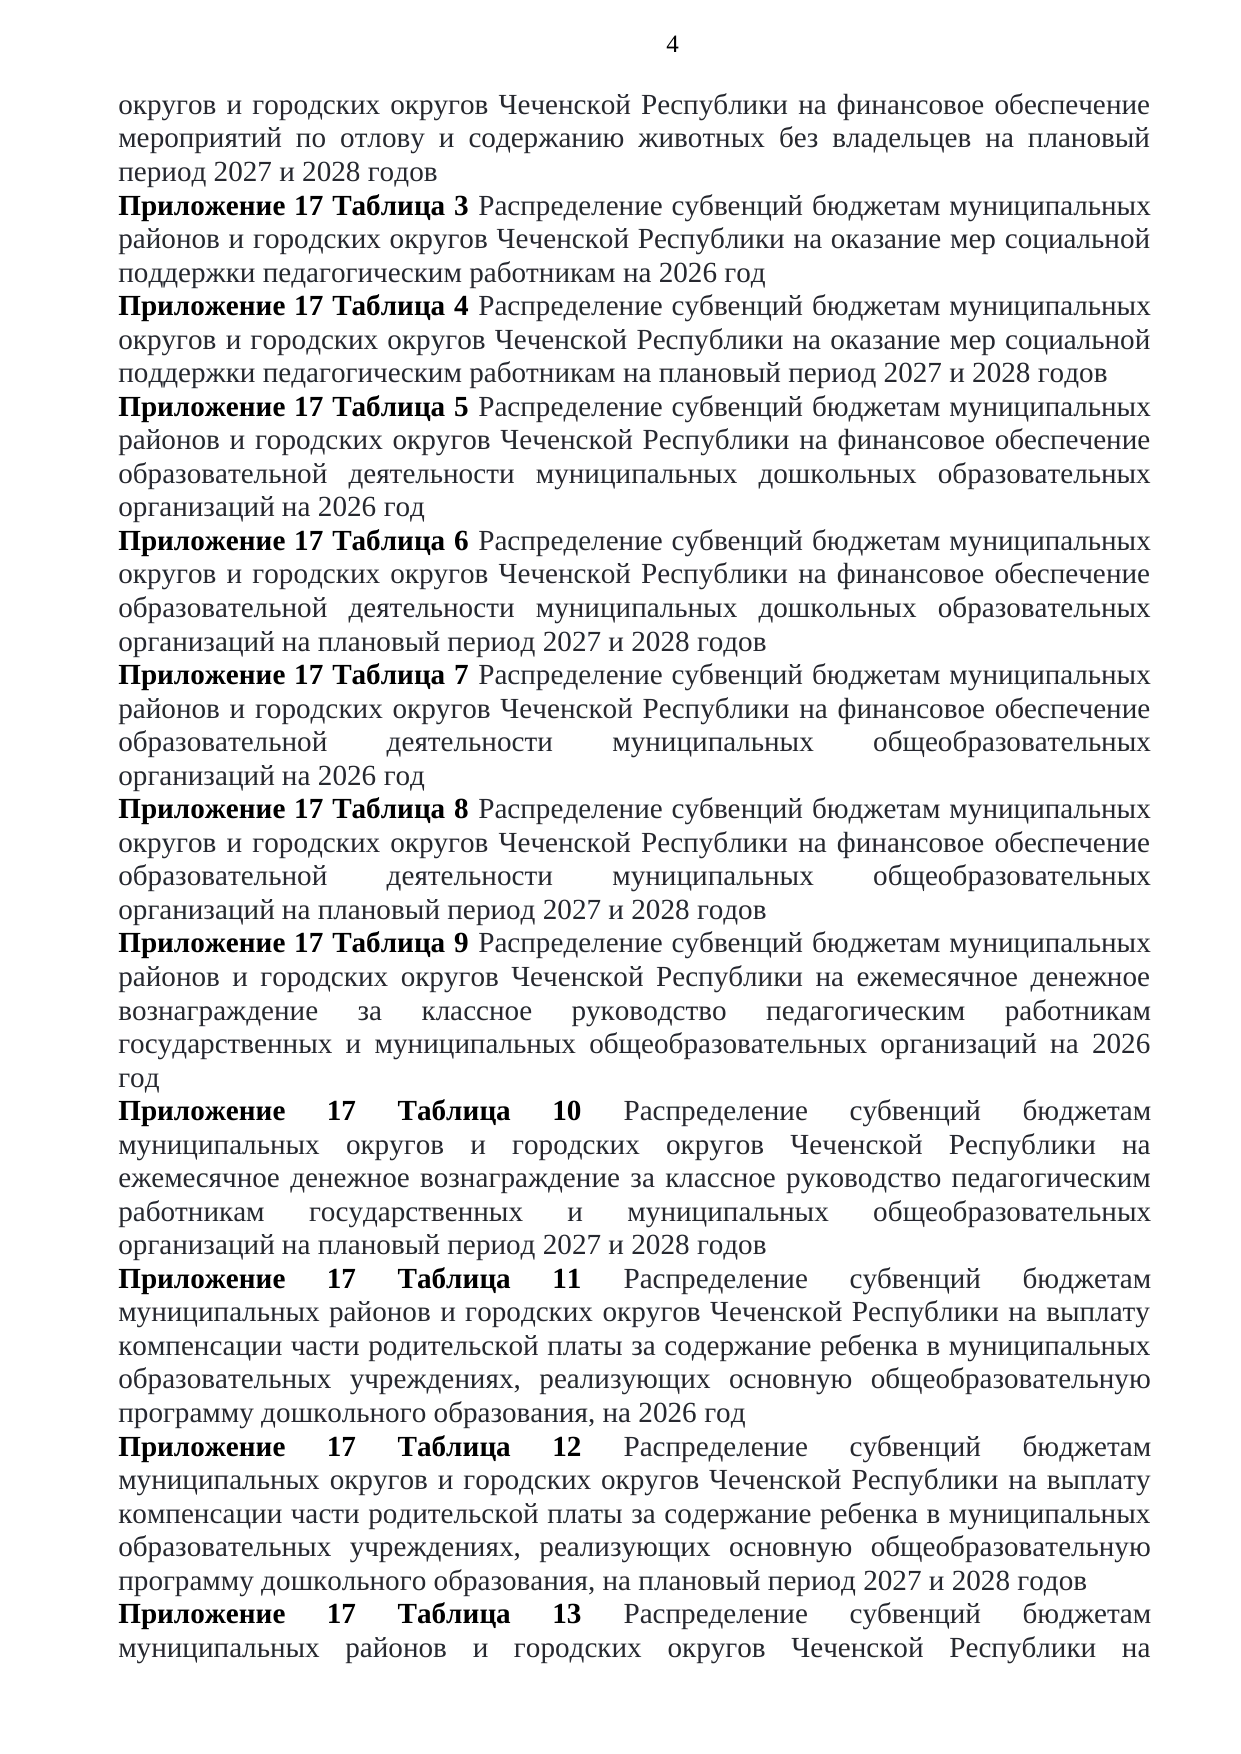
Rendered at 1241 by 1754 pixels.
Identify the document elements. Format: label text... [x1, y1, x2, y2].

text Приложение 17 Таблица 11 Распределение субвенций бюджетам муниципальных районов и городских округов Чеченской Республики на выплату компенсации части родительской платы за содержание ребенка в муниципальных образовательных учреждениях, реализующих основную общеобразовательную программу дошкольного образования, на 2026 год [118, 1261, 1152, 1429]
text Приложение 17 Таблица 3 Распределение субвенций бюджетам муниципальных районов и городских округов Чеченской Республики на оказание мер социальной поддержки педагогическим работникам на 2026 год [118, 188, 1152, 288]
text Приложение 17 Таблица 10 Распределение субвенций бюджетам муниципальных округов и городских округов Чеченской Республики на ежемесячное денежное вознаграждение за классное руководство педагогическим работникам государственных и муниципальных общеобразовательных организаций на плановый период 2027 и 2028 годов [118, 1093, 1152, 1261]
text Приложение 17 Таблица 7 Распределение субвенций бюджетам муниципальных районов и городских округов Чеченской Республики на финансовое обеспечение образовательной деятельности муниципальных общеобразовательных организаций на 2026 год [118, 657, 1152, 791]
text Приложение 17 Таблица 9 Распределение субвенций бюджетам муниципальных районов и городских округов Чеченской Республики на ежемесячное денежное вознаграждение за классное руководство педагогическим работникам государственных и муниципальных общеобразовательных организаций на 2026 год [118, 926, 1152, 1093]
text Приложение 17 Таблица 4 Распределение субвенций бюджетам муниципальных округов и городских округов Чеченской Республики на оказание мер социальной поддержки педагогическим работникам на плановый период 2027 и 2028 годов [118, 288, 1152, 389]
text Приложение 17 Таблица 6 Распределение субвенций бюджетам муниципальных округов и городских округов Чеченской Республики на финансовое обеспечение образовательной деятельности муниципальных дошкольных образовательных организаций на плановый период 2027 и 2028 годов [118, 523, 1152, 657]
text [118, 87, 1152, 188]
text Приложение 17 Таблица 12 Распределение субвенций бюджетам муниципальных округов и городских округов Чеченской Республики на выплату компенсации части родительской платы за содержание ребенка в муниципальных образовательных учреждениях, реализующих основную общеобразовательную программу дошкольного образования, на плановый период 2027 и 2028 годов [118, 1429, 1152, 1596]
text Приложение 17 Таблица 5 Распределение субвенций бюджетам муниципальных районов и городских округов Чеченской Республики на финансовое обеспечение образовательной деятельности муниципальных дошкольных образовательных организаций на 2026 год [118, 389, 1152, 523]
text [118, 1596, 1152, 1663]
text Приложение 17 Таблица 8 Распределение субвенций бюджетам муниципальных округов и городских округов Чеченской Республики на финансовое обеспечение образовательной деятельности муниципальных общеобразовательных организаций на плановый период 2027 и 2028 годов [118, 791, 1152, 926]
